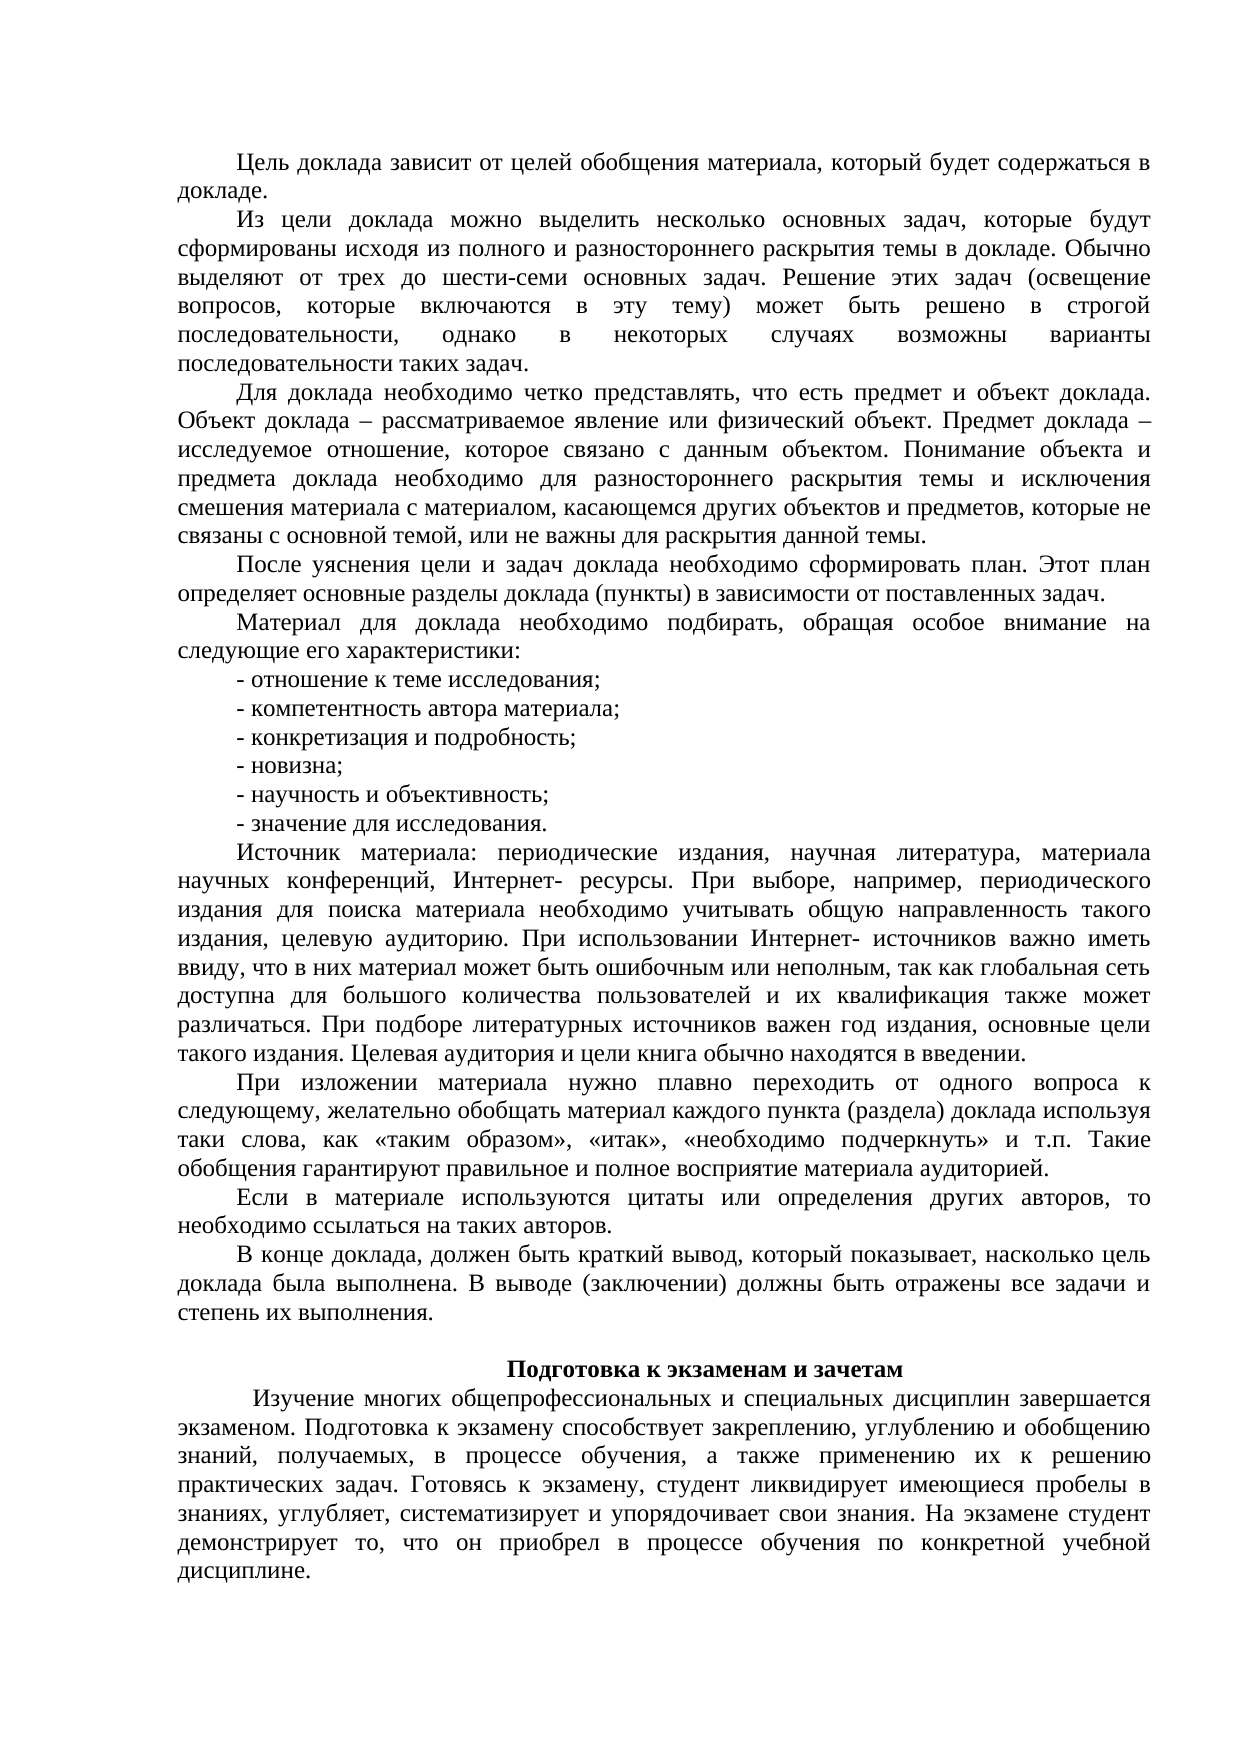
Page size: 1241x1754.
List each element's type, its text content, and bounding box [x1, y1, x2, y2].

text Источник материала: периодические издания, научная литература, материала научных конференций, Интернет- ресурсы. При выборе, например, периодического издания для поиска материала необходимо учитывать общую направленность такого издания, целевую аудиторию. При использовании Интернет- источников важно иметь ввиду, что в них материал может быть ошибочным или неполным, так как глобальная сеть доступна для большого количества пользователей и их квалификация также может различаться. При подборе литературных источников важен год издания, основные цели такого издания. Целевая аудитория и цели книга обычно находятся в введении. [177, 837, 1152, 1067]
text - конкретизация и подробность; [177, 722, 1152, 751]
text Подготовка к экзаменам и зачетам [177, 1354, 1152, 1383]
text После уяснения цели и задач доклада необходимо сформировать план. Этот план определяет основные разделы доклада (пункты) в зависимости от поставленных задач. [177, 549, 1152, 607]
text Изучение многих общепрофессиональных и специальных дисциплин завершается экзаменом. Подготовка к экзамену способствует закреплению, углублению и обобщению знаний, получаемых, в процессе обучения, а также применению их к решению практических задач. Готовясь к экзамену, студент ликвидирует имеющиеся пробелы в знаниях, углубляет, систематизирует и упорядочивает свои знания. На экзамене студент демонстрирует то, что он приобрел в процессе обучения по конкретной учебной дисциплине. [177, 1383, 1152, 1584]
text Цель доклада зависит от целей обобщения материала, который будет содержаться в докладе. [177, 147, 1152, 204]
text - отношение к теме исследования; [177, 664, 1152, 693]
text Для доклада необходимо четко представлять, что есть предмет и объект доклада. Объект доклада – рассматриваемое явление или физический объект. Предмет доклада – исследуемое отношение, которое связано с данным объектом. Понимание объекта и предмета доклада необходимо для разностороннего раскрытия темы и исключения смешения материала с материалом, касающемся других объектов и предметов, которые не связаны с основной темой, или не важны для раскрытия данной темы. [177, 377, 1152, 549]
text При изложении материала нужно плавно переходить от одного вопроса к следующему, желательно обобщать материал каждого пункта (раздела) доклада используя таки слова, как «таким образом», «итак», «необходимо подчеркнуть» и т.п. Такие обобщения гарантируют правильное и полное восприятие материала аудиторией. [177, 1067, 1152, 1182]
text - научность и объективность; [177, 779, 1152, 808]
text Если в материале используются цитаты или определения других авторов, то необходимо ссылаться на таких авторов. [177, 1182, 1152, 1239]
text - новизна; [177, 751, 1152, 779]
text Из цели доклада можно выделить несколько основных задач, которые будут сформированы исходя из полного и разностороннего раскрытия темы в докладе. Обычно выделяют от трех до шести-семи основных задач. Решение этих задач (освещение вопросов, которые включаются в эту тему) может быть решено в строгой последовательности, однако в некоторых случаях возможны варианты последовательности таких задач. [177, 204, 1152, 377]
text - значение для исследования. [177, 808, 1152, 837]
text В конце доклада, должен быть краткий вывод, который показывает, насколько цель доклада была выполнена. В выводе (заключении) должны быть отражены все задачи и степень их выполнения. [177, 1239, 1152, 1326]
text Материал для доклада необходимо подбирать, обращая особое внимание на следующие его характеристики: [177, 607, 1152, 664]
text - компетентность автора материала; [177, 693, 1152, 722]
